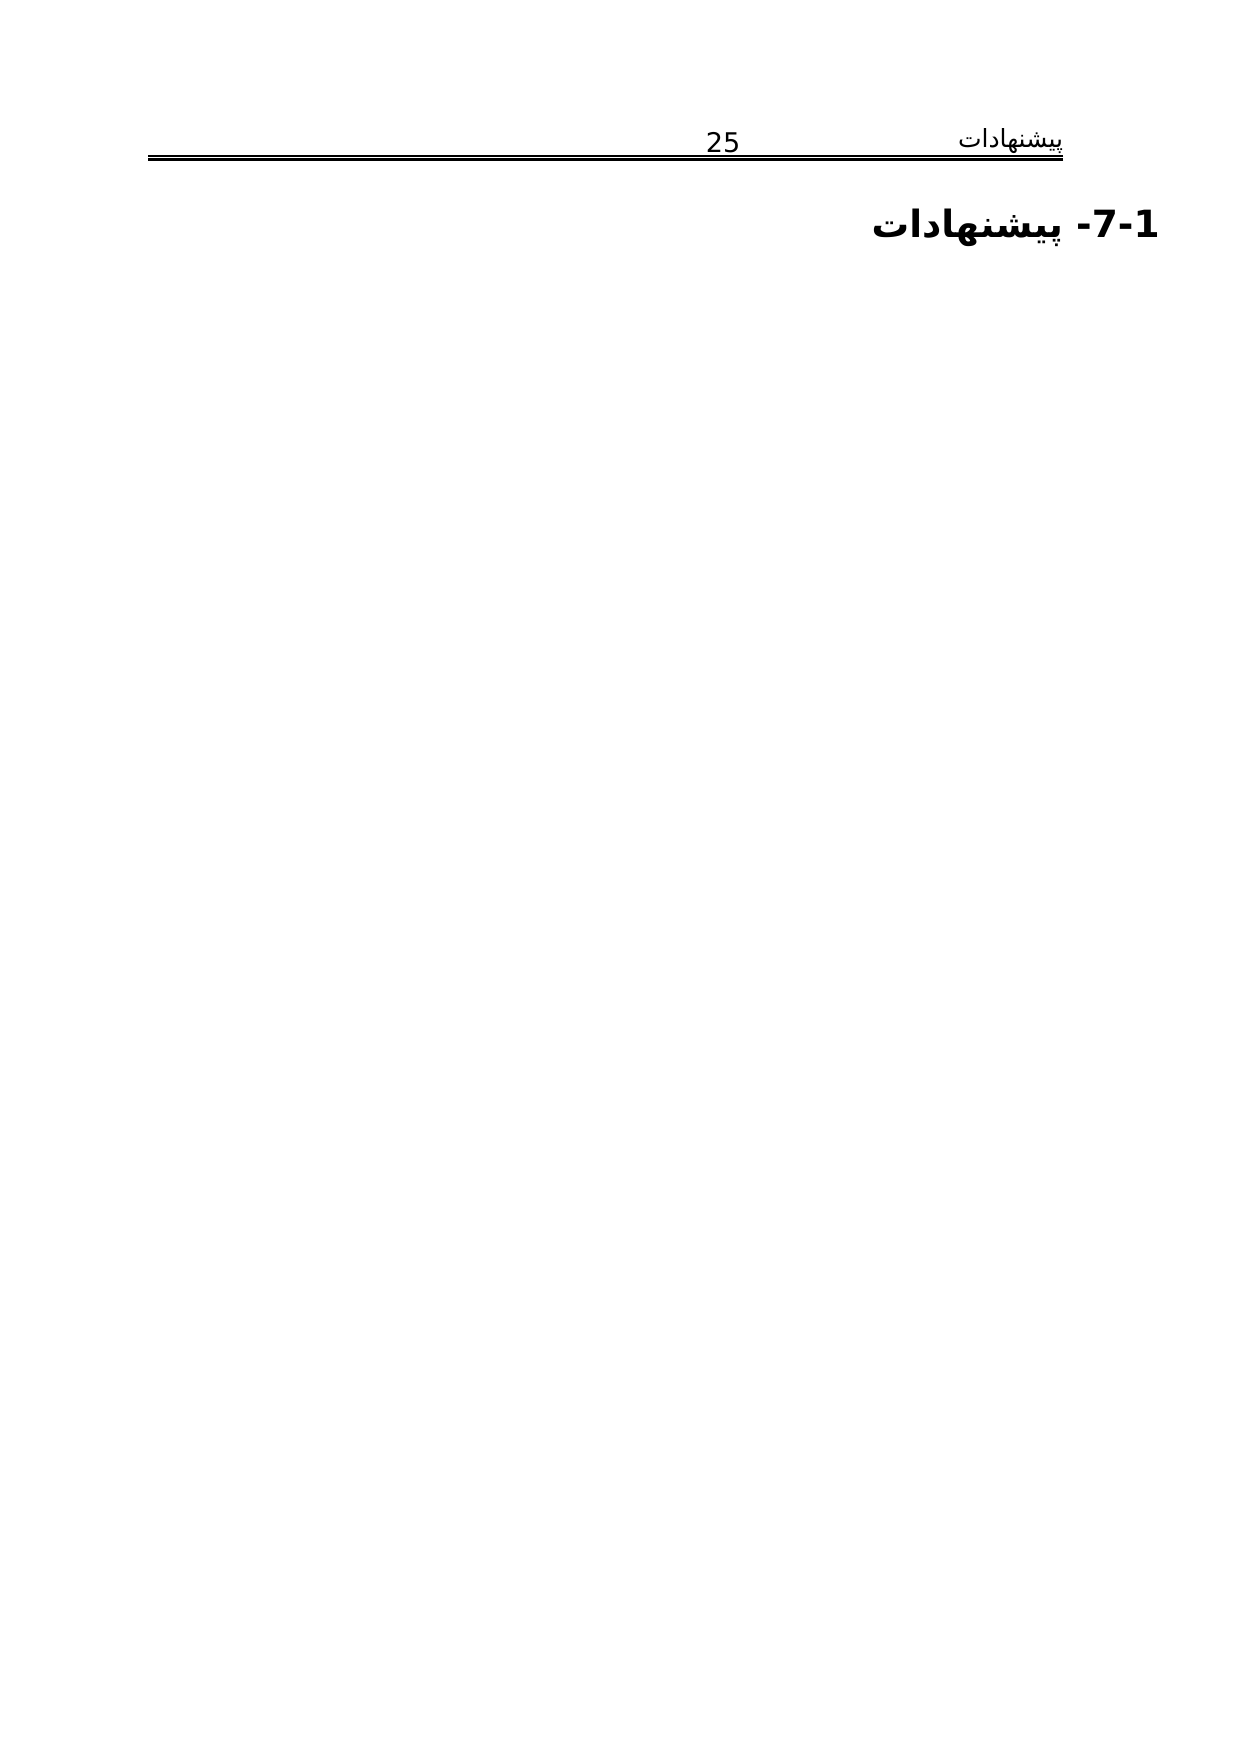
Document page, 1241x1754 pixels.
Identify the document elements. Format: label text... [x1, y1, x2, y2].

text پیشنهادات [148, 203, 1063, 247]
